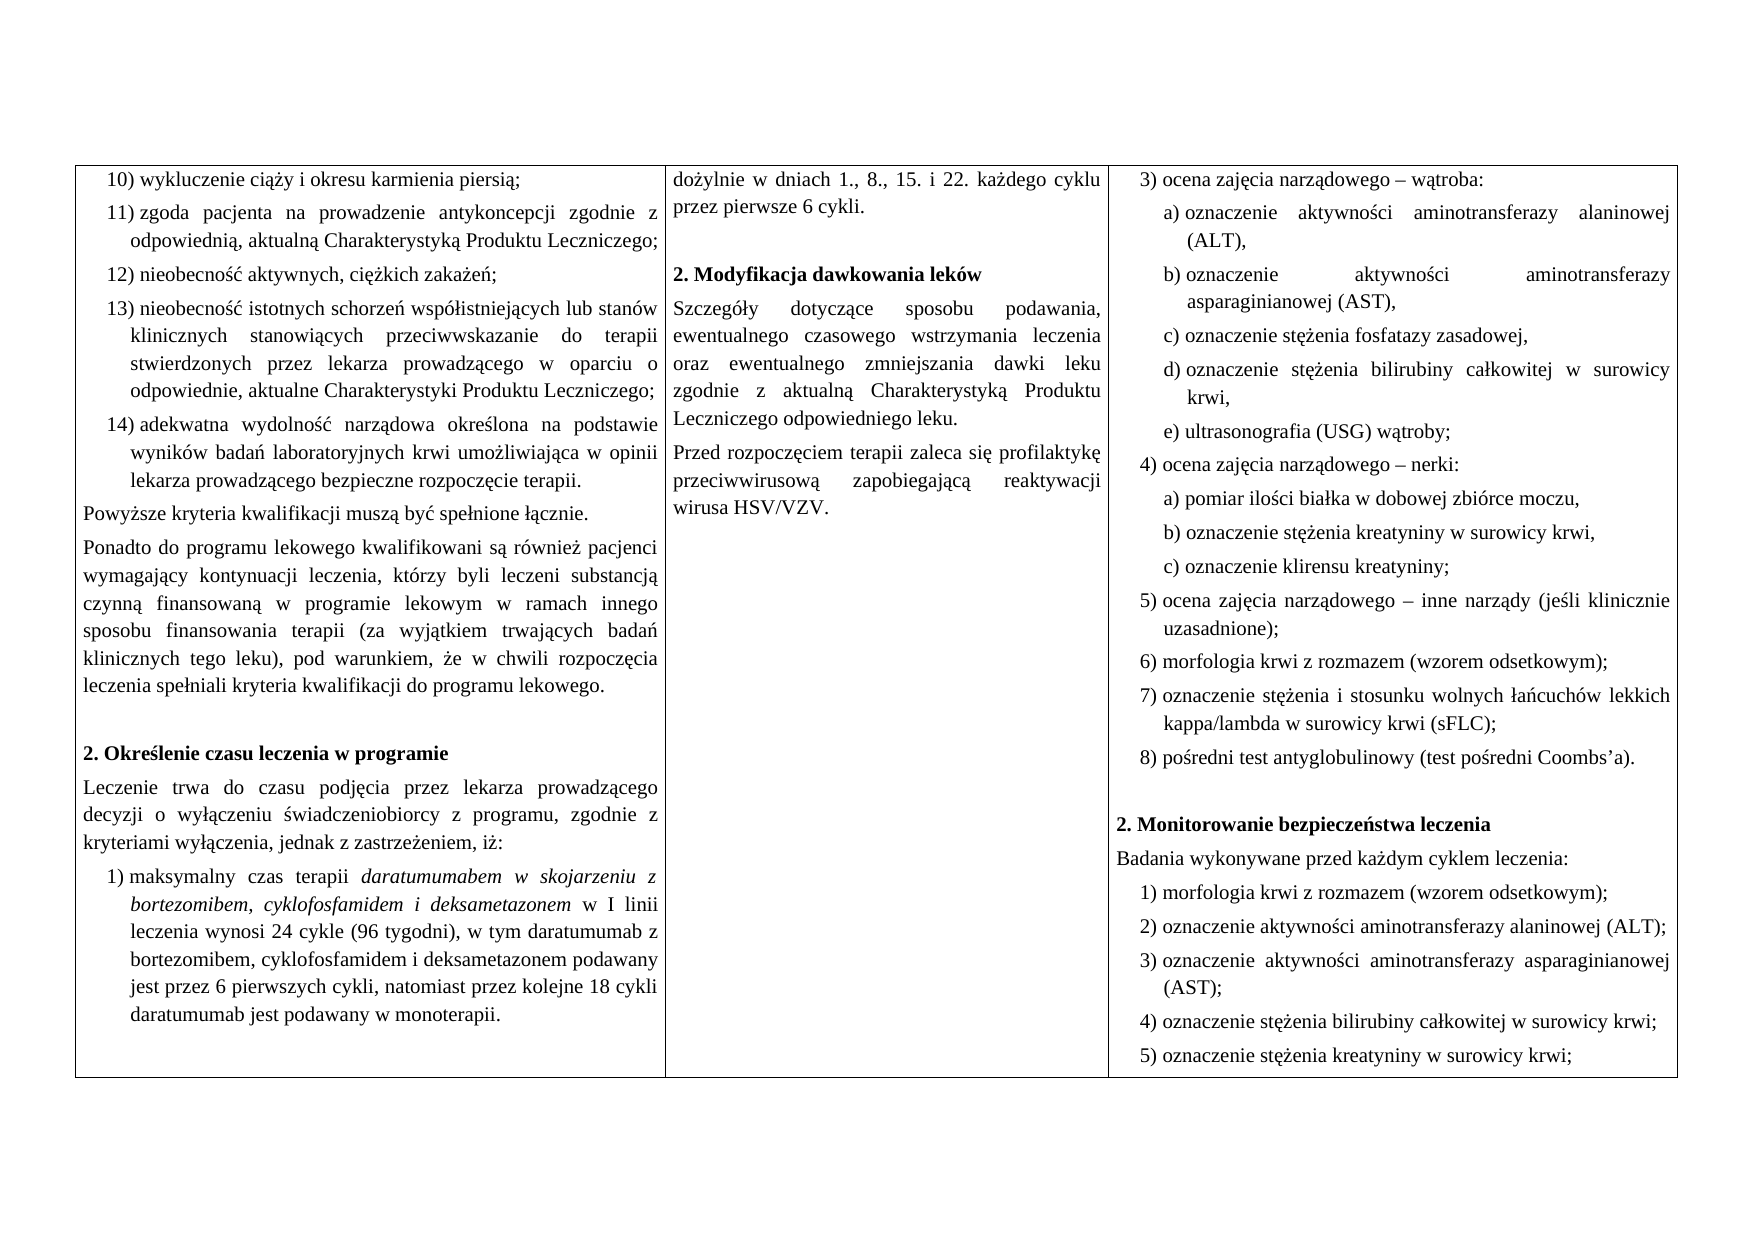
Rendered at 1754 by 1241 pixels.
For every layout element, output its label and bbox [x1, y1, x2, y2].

table_cell [76, 166, 665, 1077]
table_cell [1109, 166, 1677, 1077]
table_cell [666, 166, 1108, 1077]
